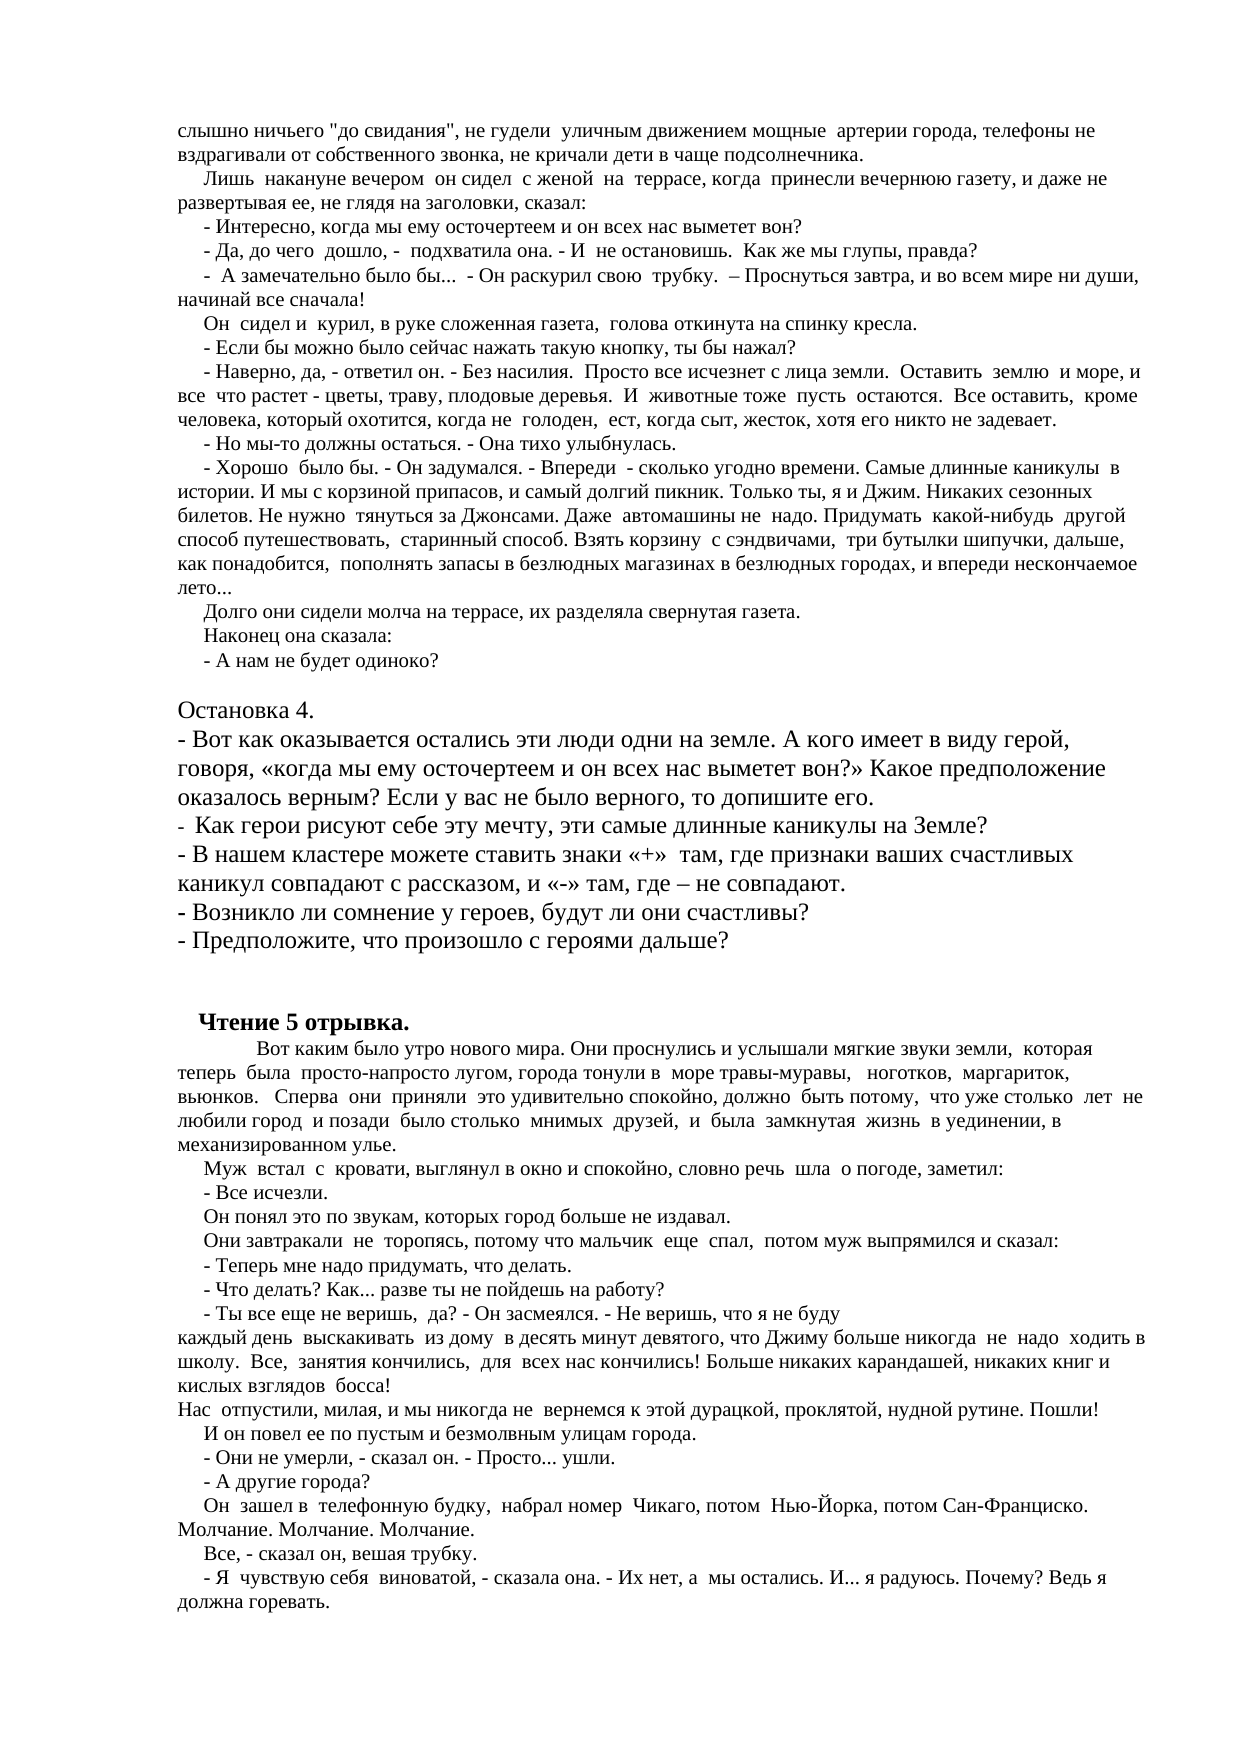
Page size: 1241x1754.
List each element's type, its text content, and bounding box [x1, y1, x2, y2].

text - Предположите, что произошло с героями дальше? [177, 926, 1152, 954]
text - Как герои рисуют себе эту мечту, эти самые длинные каникулы на Земле? [177, 811, 1152, 839]
text - Я чувствую себя виноватой, - сказала она. - Их нет, а мы остались. И... я радуюсь. Почему? Ведь я должна горевать. [177, 1565, 1152, 1613]
text Лишь накануне вечером он сидел с женой на террасе, когда принесли вечернюю газету, и даже не развертывая ее, не глядя на заголовки, сказал: [177, 166, 1152, 214]
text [177, 118, 1152, 166]
text - Теперь мне надо придумать, что делать. [177, 1252, 1152, 1277]
text - Что делать? Как... разве ты не пойдешь на работу? [177, 1277, 1152, 1301]
text - Вот как оказывается остались эти люди одни на земле. А кого имеет в виду герой, говоря, «когда мы ему осточертеем и он всех нас выметет вон?» Какое предположение оказалось верным? Если у вас не было верного, то допишите его. [177, 724, 1152, 811]
text Чтение 5 отрывка. [177, 1007, 1152, 1036]
text - Все исчезли. [177, 1180, 1152, 1204]
text Вот каким было утро нового мира. Они проснулись и услышали мягкие звуки земли, которая теперь была просто-напросто лугом, города тонули в море травы-муравы, ноготков, маргариток, вьюнков. Сперва они приняли это удивительно спокойно, должно быть потому, что уже столько лет не любили город и позади было столько мнимых друзей, и была замкнутая жизнь в уединении, в механизированном улье. [177, 1036, 1152, 1156]
text - Наверно, да, - ответил он. - Без насилия. Просто все исчезнет с лица земли. Оставить землю и море, и все что растет - цветы, траву, плодовые деревья. И животные тоже пусть остаются. Все оставить, кроме человека, который охотится, когда не голоден, ест, когда сыт, жесток, хотя его никто не задевает. [177, 359, 1152, 431]
text - А замечательно было бы... - Он раскурил свою трубку. – Проснуться завтра, и во всем мире ни души, начинай все сначала! [177, 262, 1152, 311]
text - Хорошо было бы. - Он задумался. - Впереди - сколько угодно времени. Самые длинные каникулы в истории. И мы с корзиной припасов, и самый долгий пикник. Только ты, я и Джим. Никаких сезонных билетов. Не нужно тянуться за Джонсами. Даже автомашины не надо. Придумать какой-нибудь другой способ путешествовать, старинный способ. Взять корзину с сэндвичами, три бутылки шипучки, дальше, как понадобится, пополнять запасы в безлюдных магазинах в безлюдных городах, и впереди нескончаемое лето... [177, 455, 1152, 599]
text - Интересно, когда мы ему осточертеем и он всех нас выметет вон? [177, 214, 1152, 238]
text Муж встал с кровати, выглянул в окно и спокойно, словно речь шла о погоде, заметил: [177, 1156, 1152, 1180]
text каждый день выскакивать из дому в десять минут девятого, что Джиму больше никогда не надо ходить в школу. Все, занятия кончились, для всех нас кончились! Больше никаких карандашей, никаких книг и кислых взглядов босса! [177, 1325, 1152, 1397]
text Нас отпустили, милая, и мы никогда не вернемся к этой дурацкой, проклятой, нудной рутине. Пошли! [177, 1397, 1152, 1421]
text - Но мы-то должны остаться. - Она тихо улыбнулась. [177, 431, 1152, 455]
text - Да, до чего дошло, - подхватила она. - И не остановишь. Как же мы глупы, правда? [177, 238, 1152, 262]
text - А нам не будет одиноко? [177, 647, 1152, 672]
text Остановка 4. [177, 696, 1152, 724]
text Долго они сидели молча на террасе, их разделяла свернутая газета. [177, 599, 1152, 623]
text Он сидел и курил, в руке сложенная газета, голова откинута на спинку кресла. [177, 311, 1152, 335]
text Он зашел в телефонную будку, набрал номер Чикаго, потом Нью-Йорка, потом Сан-Франциско. Молчание. Молчание. Молчание. [177, 1493, 1152, 1541]
text Он понял это по звукам, которых город больше не издавал. [177, 1204, 1152, 1228]
text - Ты все еще не веришь, да? - Он засмеялся. - Не веришь, что я не буду [177, 1301, 1152, 1325]
text - А другие города? [177, 1469, 1152, 1493]
text - Они не умерли, - сказал он. - Просто... ушли. [177, 1445, 1152, 1469]
text Наконец она сказала: [177, 623, 1152, 647]
text И он повел ее по пустым и безмолвным улицам города. [177, 1421, 1152, 1445]
text Они завтракали не торопясь, потому что мальчик еще спал, потом муж выпрямился и сказал: [177, 1228, 1152, 1252]
text - Возникло ли сомнение у героев, будут ли они счастливы? [177, 897, 1152, 926]
text Все, - сказал он, вешая трубку. [177, 1541, 1152, 1565]
text - В нашем кластере можете ставить знаки «+» там, где признаки ваших счастливых каникул совпадают с рассказом, и «-» там, где – не совпадают. [177, 839, 1152, 897]
text - Если бы можно было сейчас нажать такую кнопку, ты бы нажал? [177, 335, 1152, 359]
